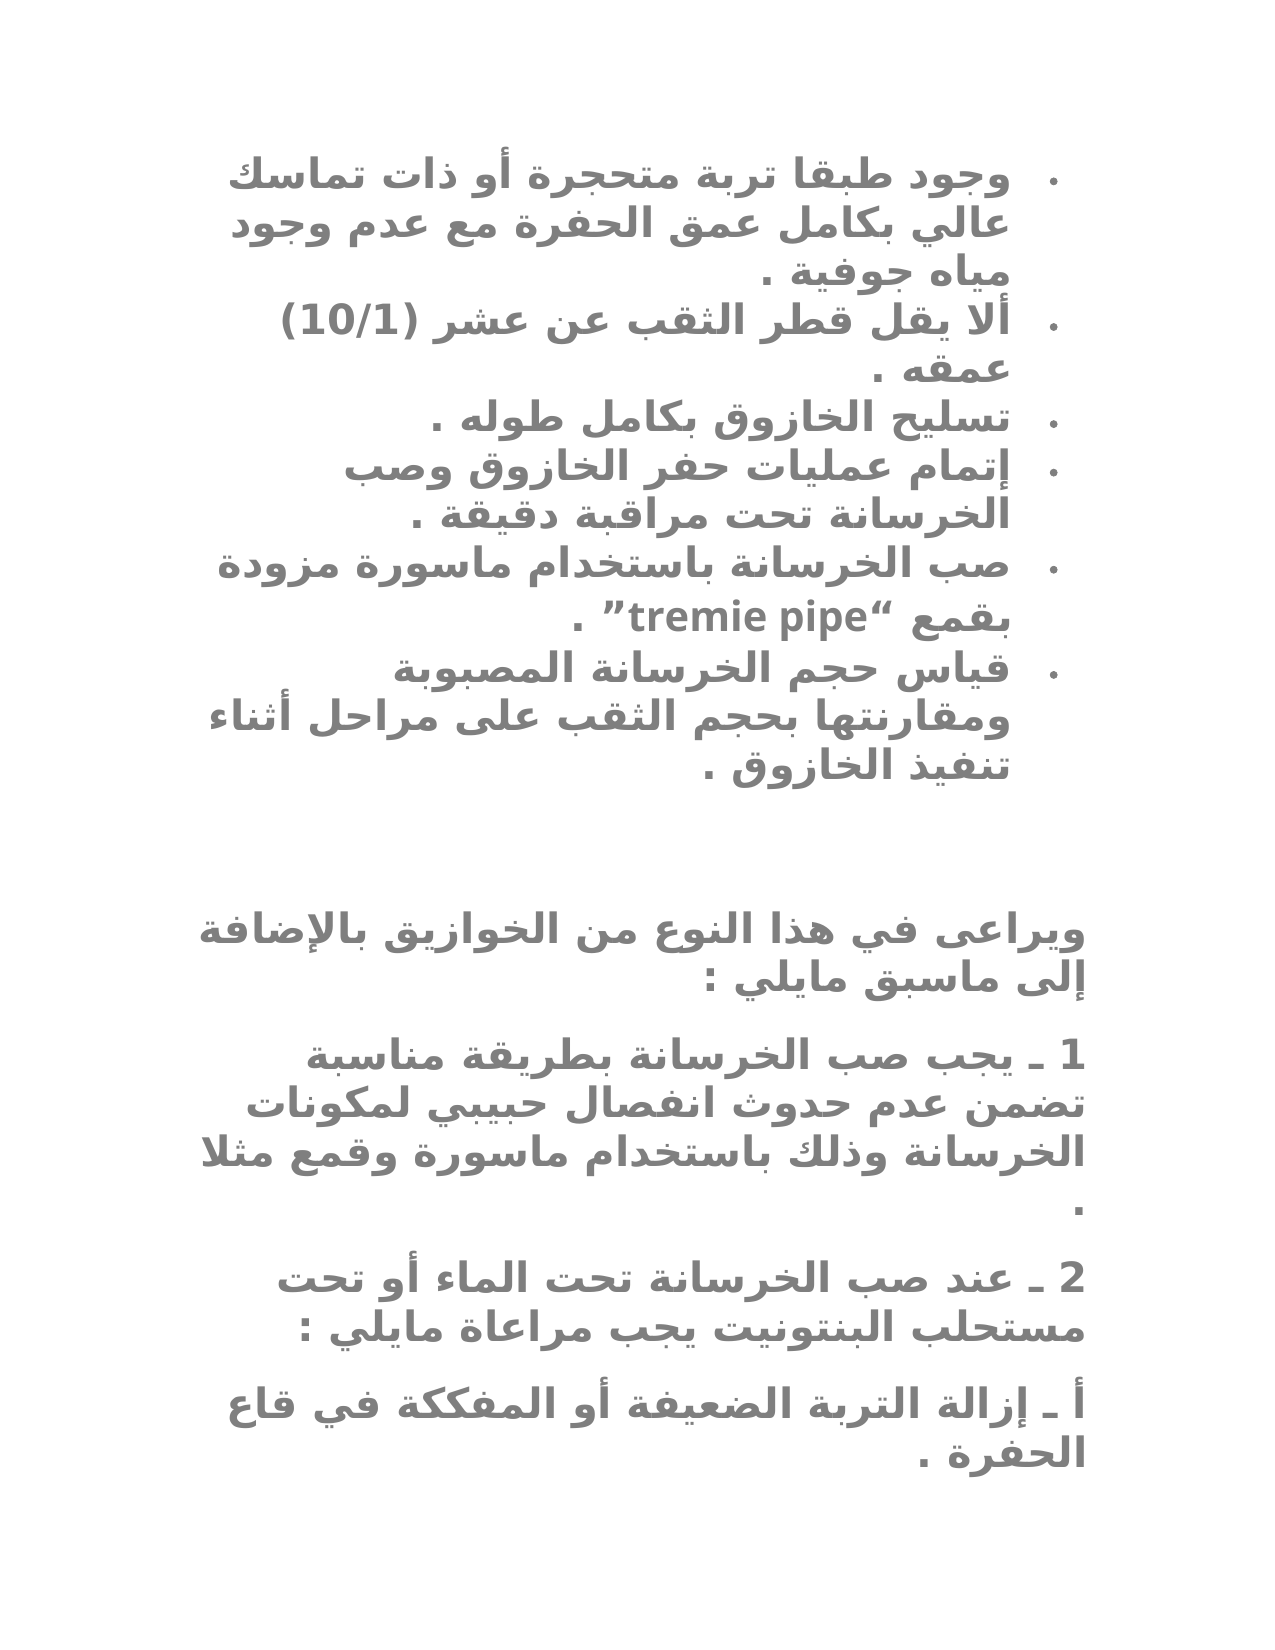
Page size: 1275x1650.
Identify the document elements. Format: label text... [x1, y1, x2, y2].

list ألا يقل قطر الثقب عن عشر (10/1) عمقه . [187, 451, 1050, 548]
list تسليح الخازوق بكامل طوله . [187, 577, 1050, 626]
text ويراعى في هذا النوع من الخوازيق بالإضافة إلى ماسبق مايلي : [187, 1176, 1087, 1273]
text 1 ـ يجب صب الخرسانة بطريقة مناسبة تضمن عدم حدوث انفصال حبيبي لمكونات الخرسانة وذلك باستخدام ماسورة وقمع مثلا . [187, 1303, 1087, 1497]
list إتمام عمليات حفر الخازوق وصب الخرسانة تحت مراقبة دقيقة . [187, 655, 1050, 752]
list صب الخرسانة باستخدام ماسورة مزودة بقمع “tremie pipe” . [187, 781, 1050, 887]
list قياس حجم الخرسانة المصبوبة ومقارنتها بحجم الثقب على مراحل أثناء تنفيذ الخازوق . [187, 916, 1050, 1061]
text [187, 150, 1087, 247]
list وجود طبقا تربة متحجرة أو ذات تماسك عالي بكامل عمق الحفرة مع عدم وجود مياه جوفية . [187, 276, 1050, 422]
